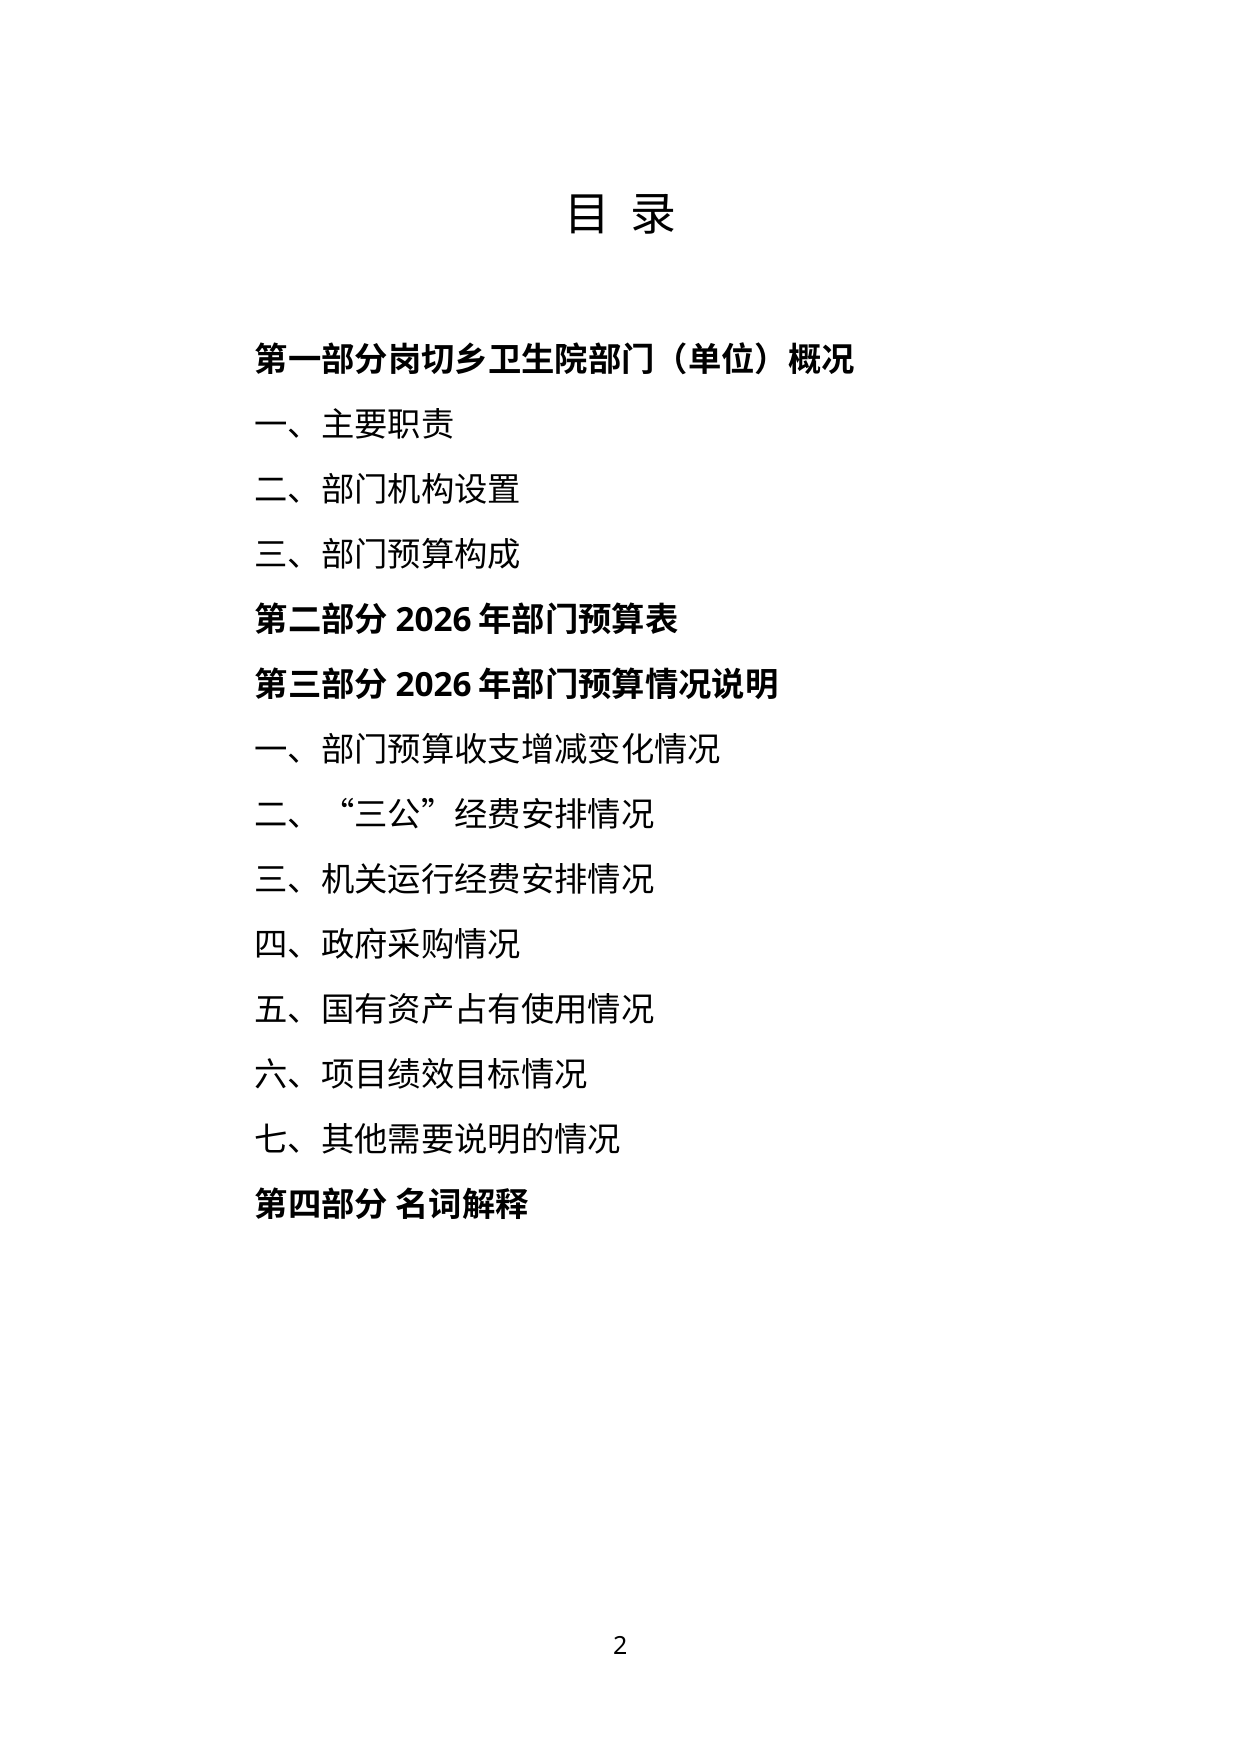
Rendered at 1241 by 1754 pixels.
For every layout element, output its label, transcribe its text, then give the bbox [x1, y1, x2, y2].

text 第四部分 名词解释 [187, 1169, 1053, 1234]
text 六、项目绩效目标情况 [187, 1039, 1053, 1104]
text 一、主要职责 [187, 389, 1053, 454]
text 五、国有资产占有使用情况 [187, 974, 1053, 1039]
text 第二部分 2026年部门预算表 [187, 584, 1053, 649]
text 四、政府采购情况 [187, 909, 1053, 974]
text 一、部门预算收支增减变化情况 [187, 714, 1053, 779]
text 二、“三公”经费安排情况 [187, 779, 1053, 844]
text 目 录 [187, 162, 1053, 259]
text 第一部分岗切乡卫生院部门（单位）概况 [187, 324, 1053, 389]
text 二、部门机构设置 [187, 454, 1053, 519]
text 第三部分 2026年部门预算情况说明 [187, 649, 1053, 714]
text 三、机关运行经费安排情况 [187, 844, 1053, 909]
text 七、其他需要说明的情况 [187, 1104, 1053, 1169]
text 三、部门预算构成 [187, 519, 1053, 584]
